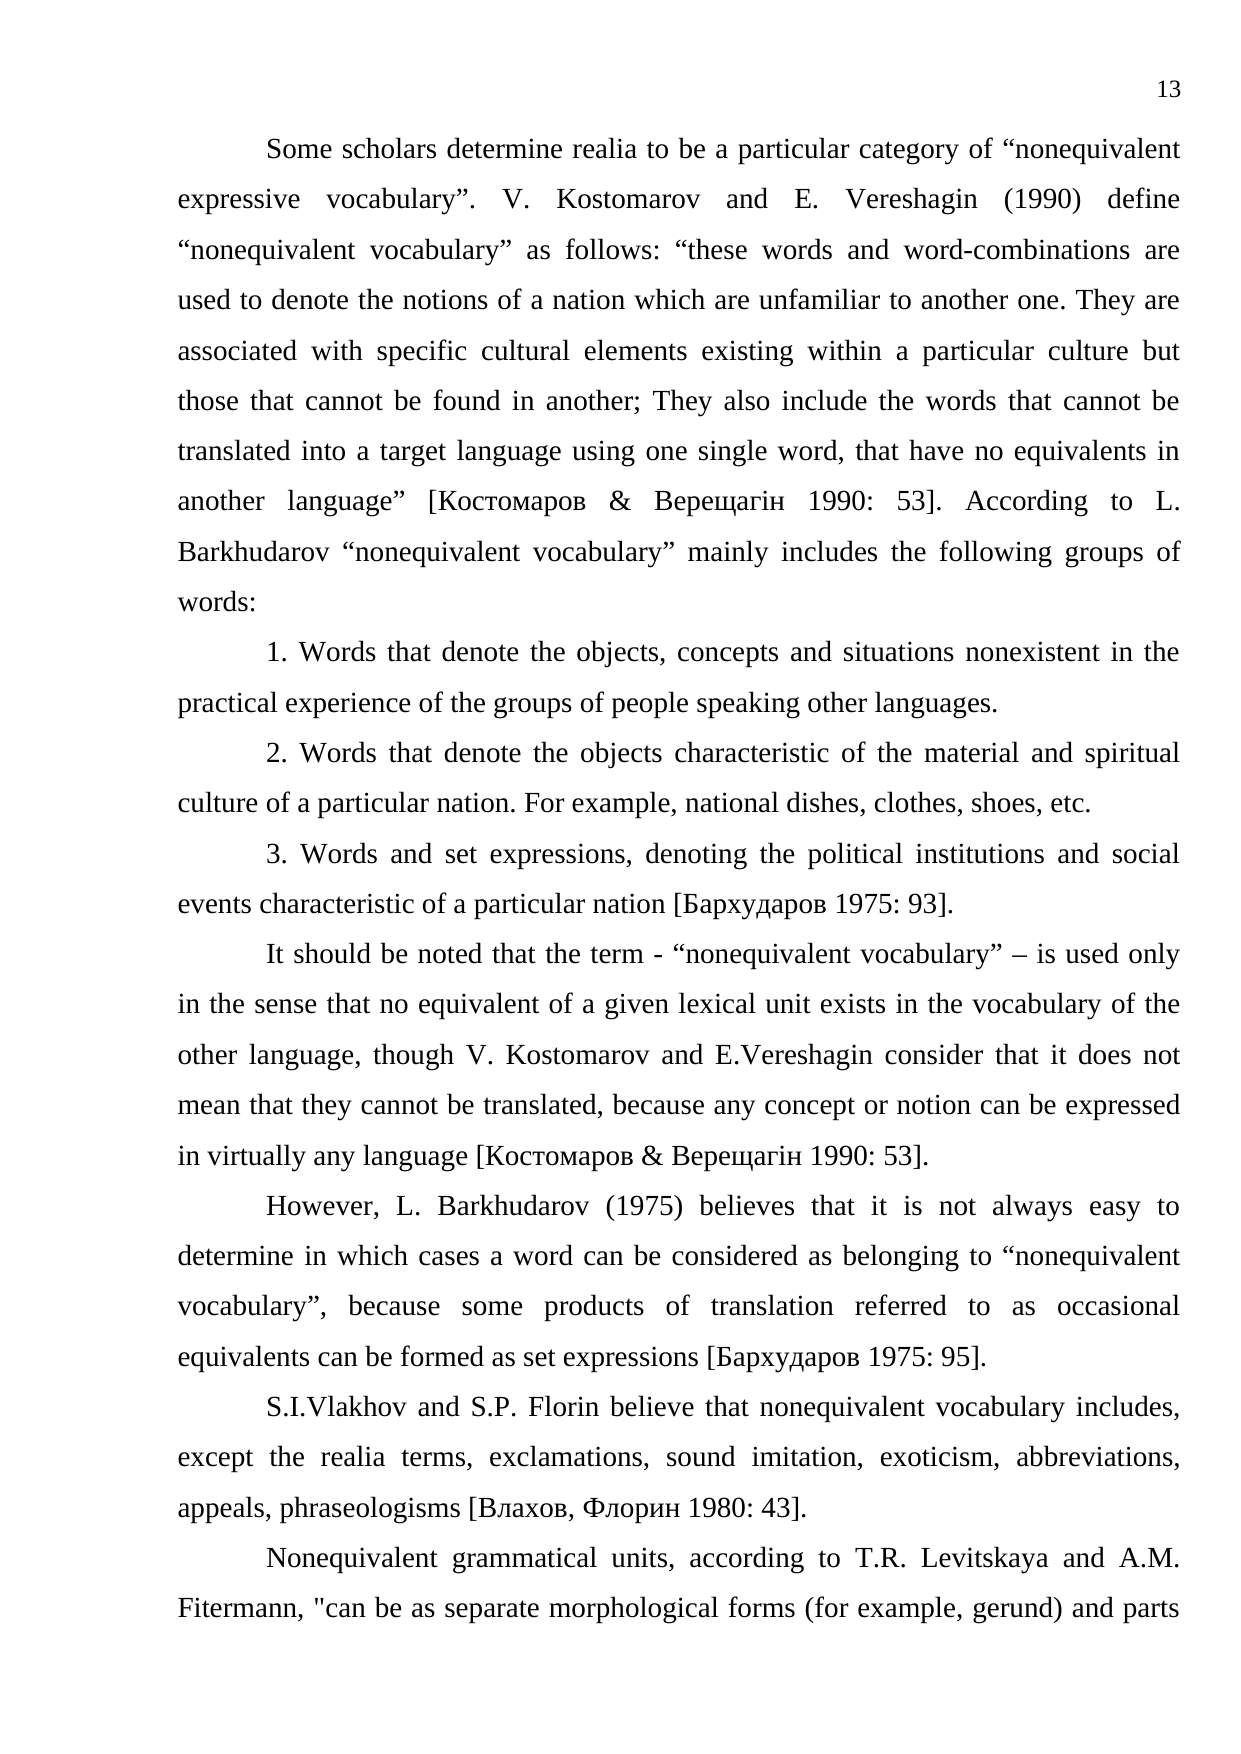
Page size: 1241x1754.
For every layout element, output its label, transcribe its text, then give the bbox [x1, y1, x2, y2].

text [177, 1540, 1181, 1624]
text 2. Words that denote the objects characteristic of the material and spiritual culture of a particular nation. For example, national dishes, clothes, shoes, etc. [177, 735, 1181, 819]
text Some scholars determine realia to be a particular category of “nonequivalent expressive vocabulary”. V. Kostomarov and E. Vereshagin (1990) define “nonequivalent vocabulary” as follows: “these words and word-combinations are used to denote the notions of a nation which are unfamiliar to another one. They are associated with specific cultural elements existing within a particular culture but those that cannot be found in another; They also include the words that cannot be translated into a target language using one single word, that have no equivalents in another language” [Костомаров & Верещагін 1990: 53]. According to L. Barkhudarov “nonequivalent vocabulary” mainly includes the following groups of words: [177, 131, 1181, 618]
text However, L. Barkhudarov (1975) believes that it is not always easy to determine in which cases a word can be considered as belonging to “nonequivalent vocabulary”, because some products of translation referred to as occasional equivalents can be formed as set expressions [Бархударов 1975: 95]. [177, 1188, 1181, 1372]
text 3. Words and set expressions, denoting the political institutions and social events characteristic of a particular nation [Бархударов 1975: 93]. [177, 836, 1181, 919]
text 1. Words that denote the objects, concepts and situations nonexistent in the practical experience of the groups of people speaking other languages. [177, 634, 1181, 718]
text S.I.Vlakhov and S.P. Florin believe that nonequivalent vocabulary includes, except the realia terms, exclamations, sound imitation, exoticism, abbreviations, appeals, phraseologisms [Влахов, Флорин 1980: 43]. [177, 1389, 1181, 1523]
text It should be noted that the term - “nonequivalent vocabulary” – is used only in the sense that no equivalent of a given lexical unit exists in the vocabulary of the other language, though V. Kostomarov and E.Vereshagin consider that it does not mean that they cannot be translated, because any concept or notion can be expressed in virtually any language [Костомаров & Верещагін 1990: 53]. [177, 936, 1181, 1171]
